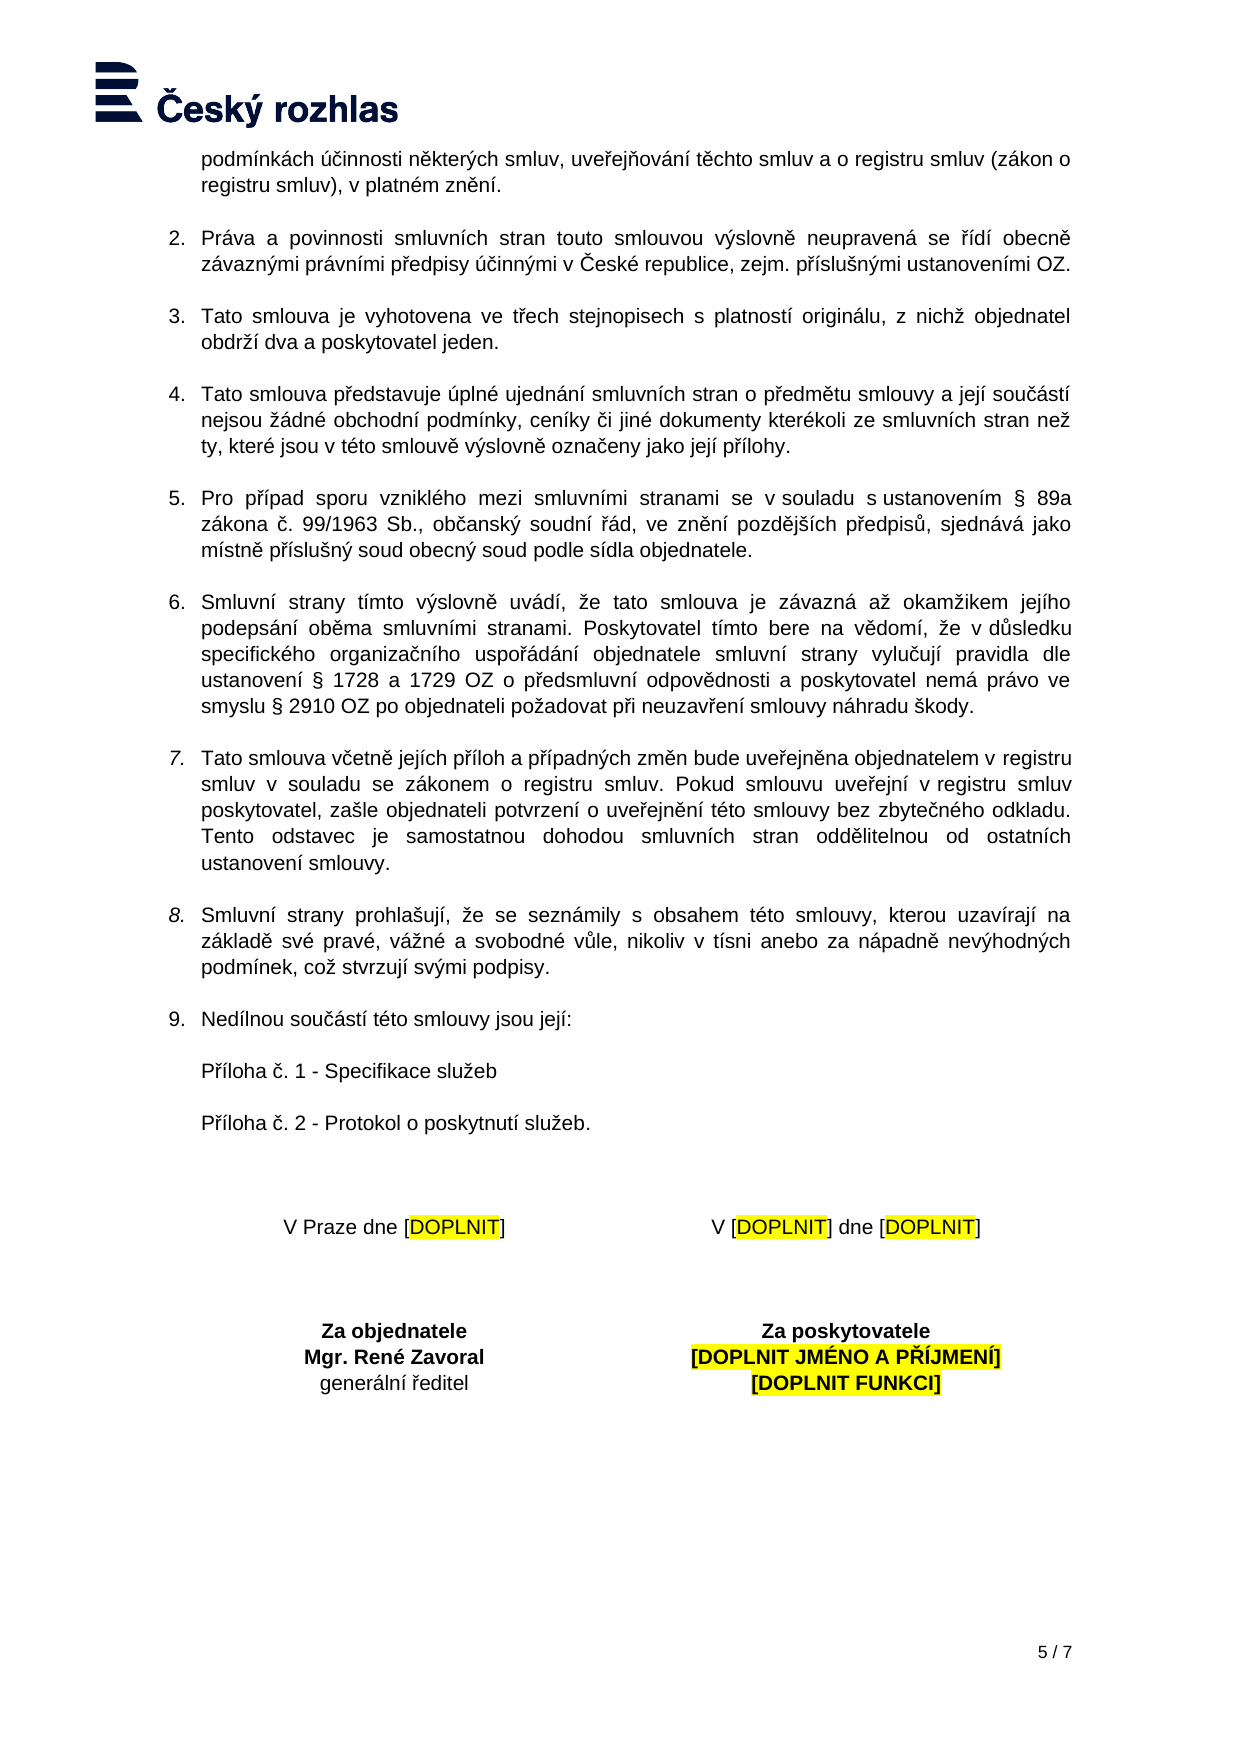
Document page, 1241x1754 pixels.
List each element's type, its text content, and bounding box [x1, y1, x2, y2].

table_cell Za objednatele Mgr. René Zavoral generální ředitel [168, 1240, 620, 1396]
list Práva a povinnosti smluvních stran touto smlouvou výslovně neupravená se řídí obecně závaznými právními předpisy účinnými v České republice, zejm. příslušnými ustanoveními OZ. [168, 224, 1072, 276]
table_header V [DOPLNIT] dne [DOPLNIT] [620, 1214, 1072, 1240]
list Příloha č. 2 - Protokol o poskytnutí služeb. [201, 1109, 1072, 1136]
list Smluvní strany tímto výslovně uvádí, že tato smlouva je závazná až okamžikem jejího podepsání oběma smluvními stranami. Poskytovatel tímto bere na vědomí, že v důsledku specifického organizačního uspořádání objednatele smluvní strany vylučují pravidla dle ustanovení § 1728 a 1729 OZ o předsmluvní odpovědnosti a poskytovatel nemá právo ve smyslu § 2910 OZ po objednateli požadovat při neuzavření smlouvy náhradu škody. [168, 589, 1072, 719]
list Tato smlouva je vyhotovena ve třech stejnopisech s platností originálu, z nichž objednatel obdrží dva a poskytovatel jeden. [168, 302, 1072, 354]
list Pro případ sporu vzniklého mezi smluvními stranami se v souladu s ustanovením § 89a zákona č. 99/1963 Sb., občanský soudní řád, ve znění pozdějších předpisů, sjednává jako místně příslušný soud obecný soud podle sídla objednatele. [168, 484, 1072, 563]
list Smluvní strany prohlašují, že se seznámily s obsahem této smlouvy, kterou uzavírají na základě své pravé, vážné a svobodné vůle, nikoliv v tísni anebo za nápadně nevýhodných podmínek, což stvrzují svými podpisy. [168, 901, 1072, 979]
table_cell Za poskytovatele [DOPLNIT JMÉNO A PŘÍJMENÍ] [DOPLNIT FUNKCI] [620, 1240, 1072, 1396]
picture [95, 62, 398, 128]
list Nedílnou součástí této smlouvy jsou její: [168, 1005, 1072, 1031]
list Příloha č. 1 - Specifikace služeb [201, 1057, 1072, 1083]
table_header V Praze dne [DOPLNIT] [168, 1214, 620, 1240]
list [168, 146, 1072, 198]
list Tato smlouva včetně jejích příloh a případných změn bude uveřejněna objednatelem v registru smluv v souladu se zákonem o registru smluv. Pokud smlouvu uveřejní v registru smluv poskytovatel, zašle objednateli potvrzení o uveřejnění této smlouvy bez zbytečného odkladu. Tento odstavec je samostatnou dohodou smluvních stran oddělitelnou od ostatních ustanovení smlouvy. [168, 745, 1072, 875]
list Tato smlouva představuje úplné ujednání smluvních stran o předmětu smlouvy a její součástí nejsou žádné obchodní podmínky, ceníky či jiné dokumenty kterékoli ze smluvních stran než ty, které jsou v této smlouvě výslovně označeny jako její přílohy. [168, 380, 1072, 458]
